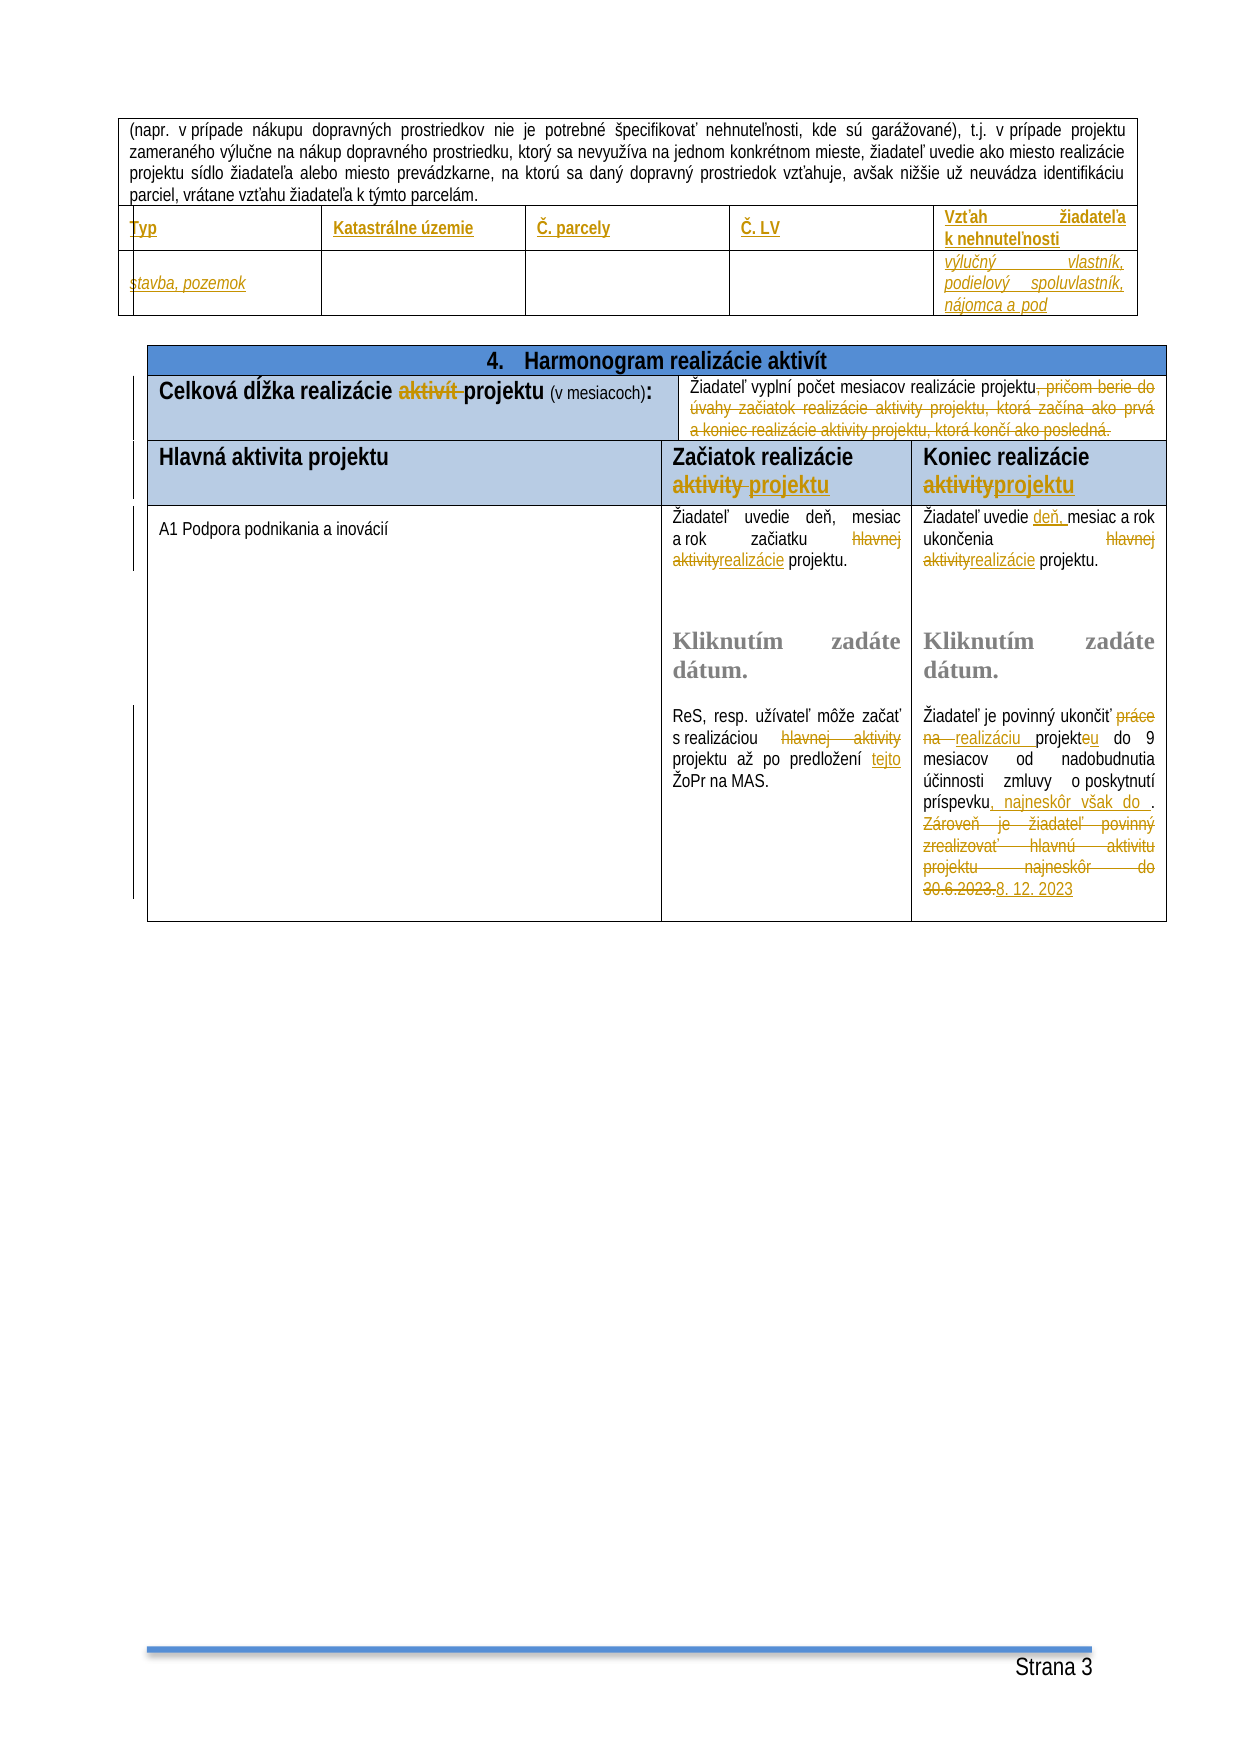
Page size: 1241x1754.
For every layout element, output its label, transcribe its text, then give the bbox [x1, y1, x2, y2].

table_cell [119, 251, 133, 315]
table_cell [134, 251, 321, 315]
table_cell Žiadateľ uvedie deň, mesiac a rok začiatku projektu. ReS, resp. užívateľ môže začať s realizáciou projektu až po predložení ŽoPr na MAS. [662, 506, 911, 921]
table_cell Celková dĺžka realizácie projektu (v mesiacoch): [148, 376, 678, 440]
table_cell [730, 206, 933, 249]
table_cell Začiatok realizácie [662, 441, 911, 505]
table_cell [934, 206, 1137, 249]
table_cell Žiadateľ uvedie mesiac a rok ukončenia projektu. Žiadateľ je povinný ukončiť projekt do 9 mesiacov od nadobudnutia účinnosti zmluvy o poskytnutí príspevku. [912, 506, 1166, 921]
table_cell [119, 119, 1137, 205]
table_cell [322, 251, 525, 315]
table_cell Koniec realizácie [912, 441, 1166, 505]
table_cell Hlavná aktivita projektu [148, 441, 661, 505]
table_cell [134, 206, 321, 249]
table_cell Žiadateľ vyplní počet mesiacov realizácie projektu [679, 376, 1166, 440]
table_cell [322, 206, 525, 249]
table_cell [730, 251, 933, 315]
table_header Harmonogram realizácie aktivít [148, 346, 1166, 375]
table_cell [934, 251, 1137, 315]
table_cell A1 Podpora podnikania a inovácií [148, 506, 661, 921]
table_cell [119, 206, 133, 249]
table_cell [526, 206, 729, 249]
table_cell [526, 251, 729, 315]
